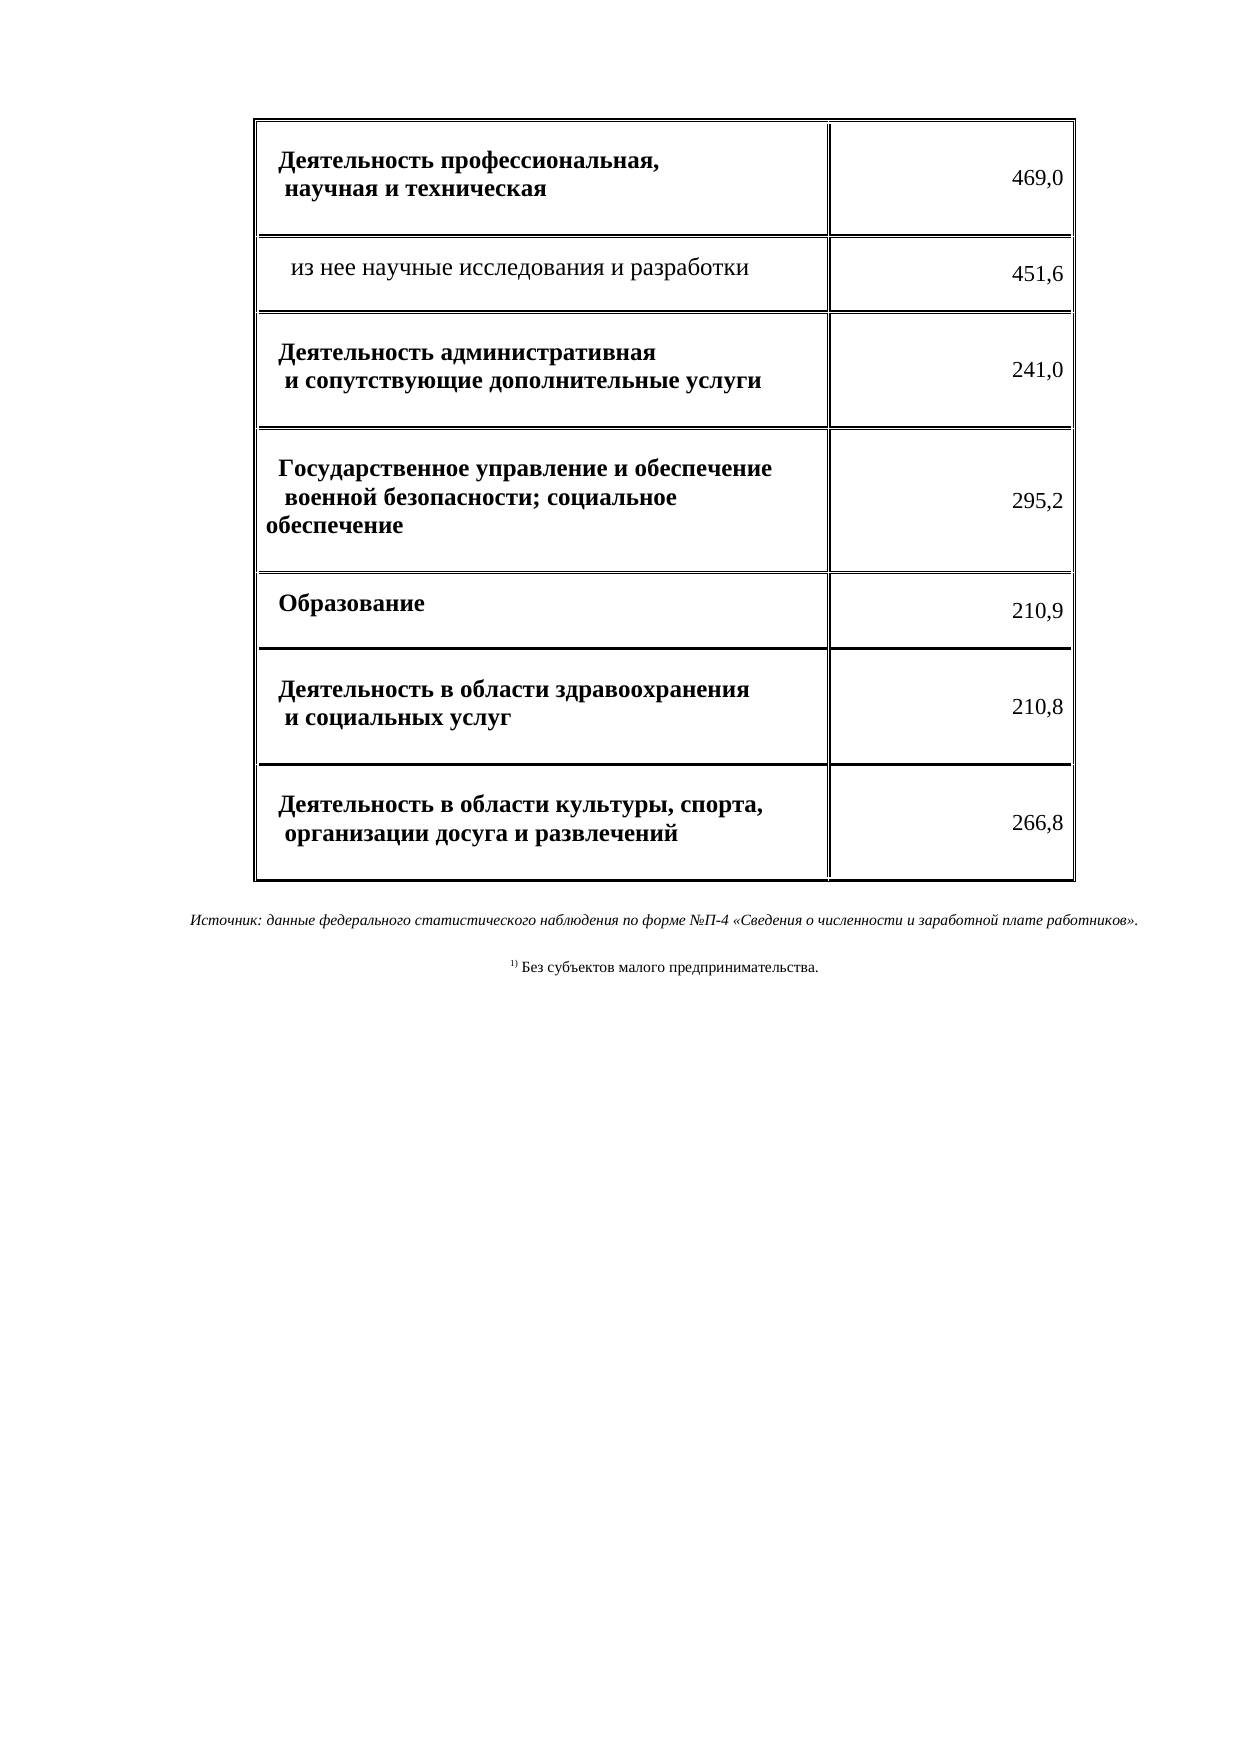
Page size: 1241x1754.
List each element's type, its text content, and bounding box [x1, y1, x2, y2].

table_cell Государственное управление и обеспечение военной безопасности; социальное обеспечение [257, 426, 827, 571]
table_cell 451,6 [831, 234, 1073, 310]
table_cell Деятельность в области здравоохранения и социальных услуг [257, 647, 827, 763]
table_cell Деятельность в области культуры, спорта, организации досуга и развлечений [255, 763, 829, 879]
table_cell 266,8 [829, 763, 1074, 879]
table_cell 210,9 [829, 571, 1074, 647]
table_cell 210,8 [831, 647, 1073, 763]
table_cell 469,0 [829, 122, 1073, 234]
text Источник: данные федерального статистического наблюдения по форме №П-4 «Сведения о численности и заработной плате работников». [177, 911, 1152, 929]
table_cell из нее научные исследования и разработки [257, 234, 827, 310]
table_cell Деятельность профессиональная, научная и техническая [257, 120, 829, 234]
table_cell Образование [255, 571, 829, 647]
table_cell 241,0 [831, 310, 1073, 426]
text 1) Без субъектов малого предпринимательства. [177, 958, 1152, 976]
table_cell Деятельность административная и сопутствующие дополнительные услуги [257, 310, 827, 426]
table_cell 295,2 [831, 426, 1073, 571]
